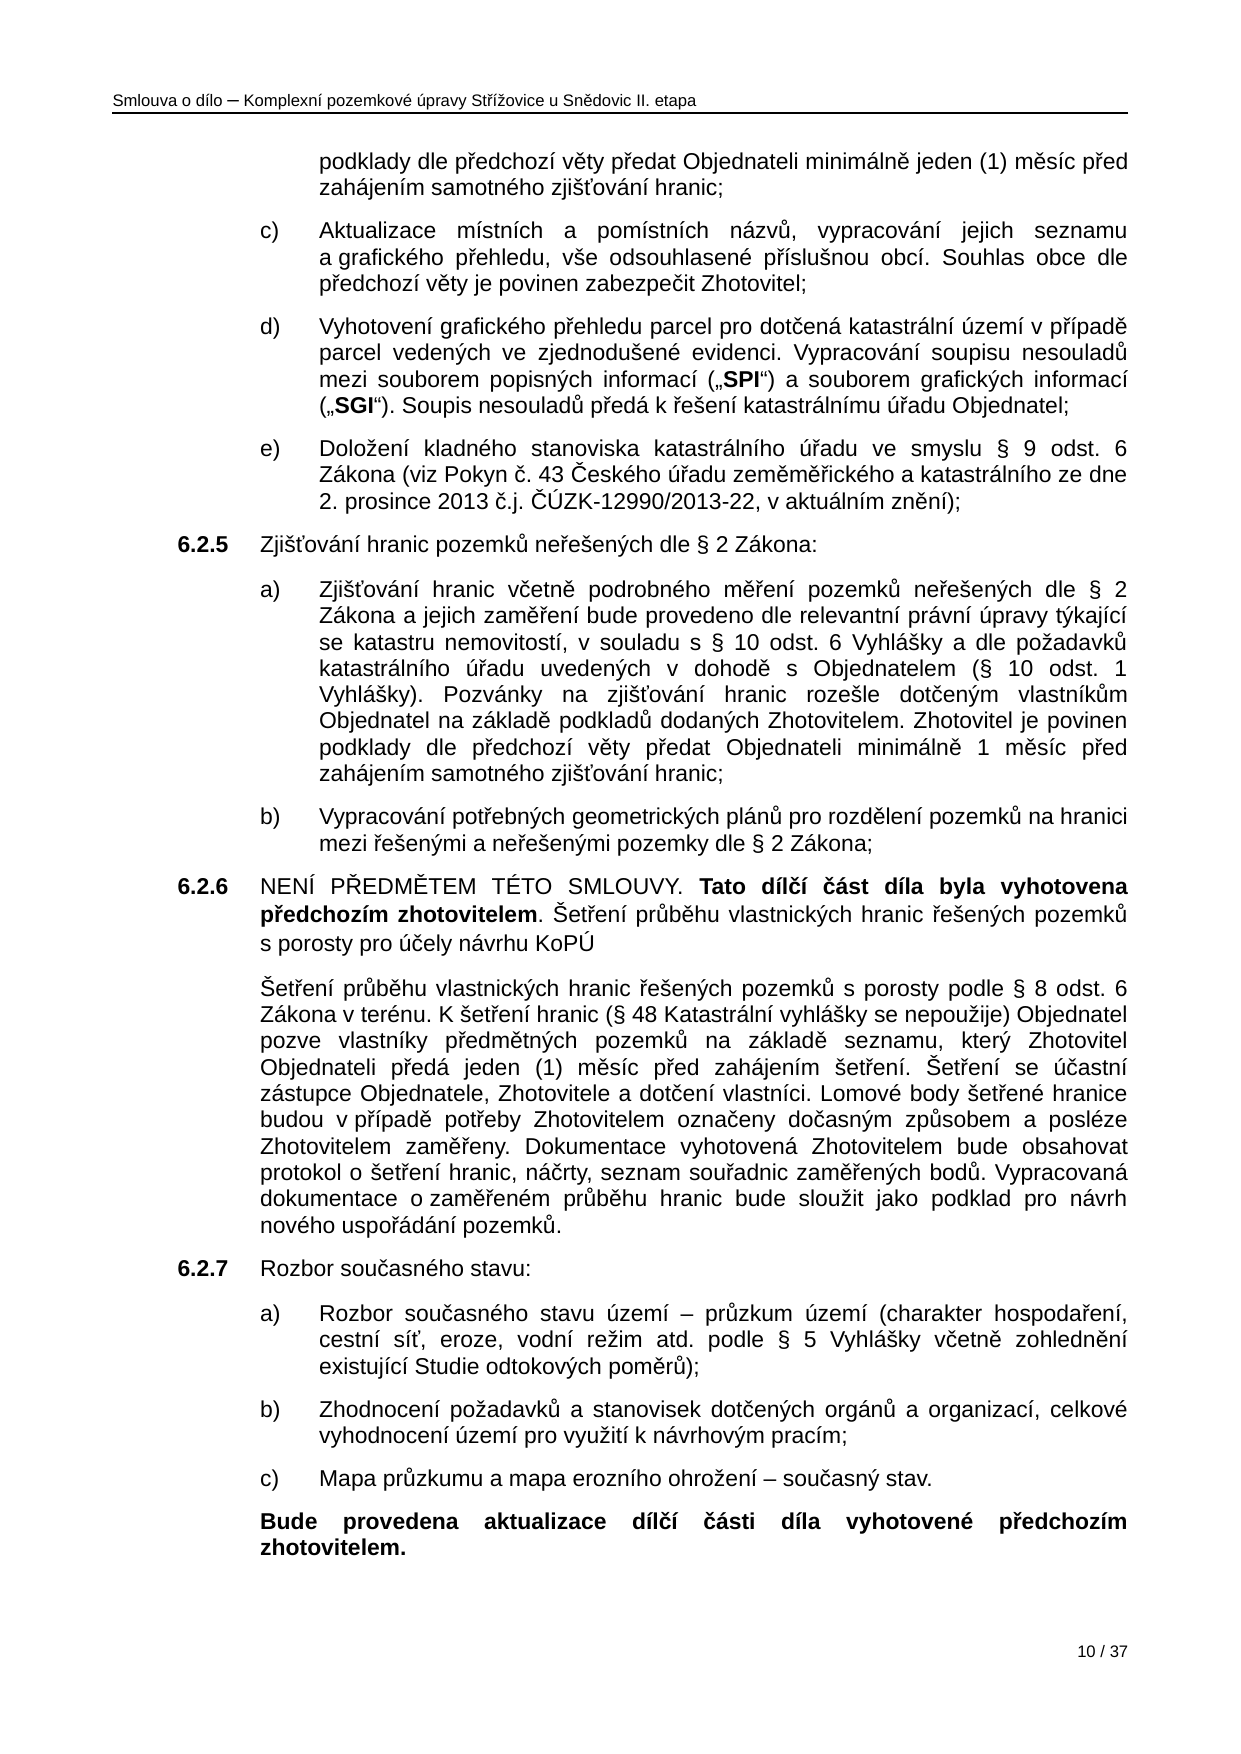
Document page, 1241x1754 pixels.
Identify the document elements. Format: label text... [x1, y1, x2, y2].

text Rozbor současného stavu: [177, 1255, 1128, 1281]
list Šetření průběhu vlastnických hranic řešených pozemků s porosty podle § 8 odst. 6 Zákona v terénu. K šetření hranic (§ 48 Katastrální vyhlášky se nepoužije) Objednatel pozve vlastníky předmětných pozemků na základě seznamu, který Zhotovitel Objednateli předá jeden (1) měsíc před zahájením šetření. Šetření se účastní zástupce Objednatele, Zhotovitele a dotčení vlastníci. Lomové body šetřené hranice budou v případě potřeby Zhotovitelem označeny dočasným způsobem a posléze Zhotovitelem zaměřeny. Dokumentace vyhotovená Zhotovitelem bude obsahovat protokol o šetření hranic, náčrty, seznam souřadnic zaměřených bodů. Vypracovaná dokumentace o zaměřeném průběhu hranic bude sloužit jako podklad pro návrh nového uspořádání pozemků. [260, 974, 1128, 1238]
text Zjišťování hranic pozemků neřešených dle § 2 Zákona: [177, 531, 1128, 557]
list Rozbor současného stavu území – průzkum území (charakter hospodaření, cestní síť, eroze, vodní režim atd. podle § 5 Vyhlášky včetně zohlednění existující Studie odtokových poměrů); [260, 1300, 1128, 1379]
list Doložení kladného stanoviska katastrálního úřadu ve smyslu § 9 odst. 6 Zákona (viz Pokyn č. 43 Českého úřadu zeměměřického a katastrálního ze dne 2. prosince 2013 č.j. ČÚZK-12990/2013-22, v aktuálním znění); [260, 435, 1128, 514]
list Vyhotovení grafického přehledu parcel pro dotčená katastrální území v případě parcel vedených ve zjednodušené evidenci. Vypracování soupisu nesouladů mezi souborem popisných informací („SPI“) a souborem grafických informací („SGI“). Soupis nesouladů předá k řešení katastrálnímu úřadu Objednatel; [260, 313, 1128, 418]
list Mapa průzkumu a mapa erozního ohrožení – současný stav. [260, 1465, 1128, 1491]
list Aktualizace místních a pomístních názvů, vypracování jejich seznamu a grafického přehledu, vše odsouhlasené příslušnou obcí. Souhlas obce dle předchozí věty je povinen zabezpečit Zhotovitel; [260, 217, 1128, 296]
list Vypracování potřebných geometrických plánů pro rozdělení pozemků na hranici mezi řešenými a neřešenými pozemky dle § 2 Zákona; [260, 803, 1128, 856]
text NENÍ PŘEDMĚTEM TÉTO SMLOUVY. Tato dílčí část díla byla vyhotovena předchozím zhotovitelem. Šetření průběhu vlastnických hranic řešených pozemků s porosty pro účely návrhu KoPÚ [177, 873, 1128, 956]
list Zjišťování hranic včetně podrobného měření pozemků neřešených dle § 2 Zákona a jejich zaměření bude provedeno dle relevantní právní úpravy týkající se katastru nemovitostí, v souladu s § 10 odst. 6 Vyhlášky a dle požadavků katastrálního úřadu uvedených v dohodě s Objednatelem (§ 10 odst. 1 Vyhlášky). Pozvánky na zjišťování hranic rozešle dotčeným vlastníkům Objednatel na základě podkladů dodaných Zhotovitelem. Zhotovitel je povinen podklady dle předchozí věty předat Objednateli minimálně 1 měsíc před zahájením samotného zjišťování hranic; [260, 576, 1128, 787]
list Zhodnocení požadavků a stanovisek dotčených orgánů a organizací, celkové vyhodnocení území pro využití k návrhovým pracím; [260, 1396, 1128, 1448]
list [260, 148, 1128, 200]
list Bude provedena aktualizace dílčí části díla vyhotovené předchozím zhotovitelem. [260, 1508, 1128, 1561]
